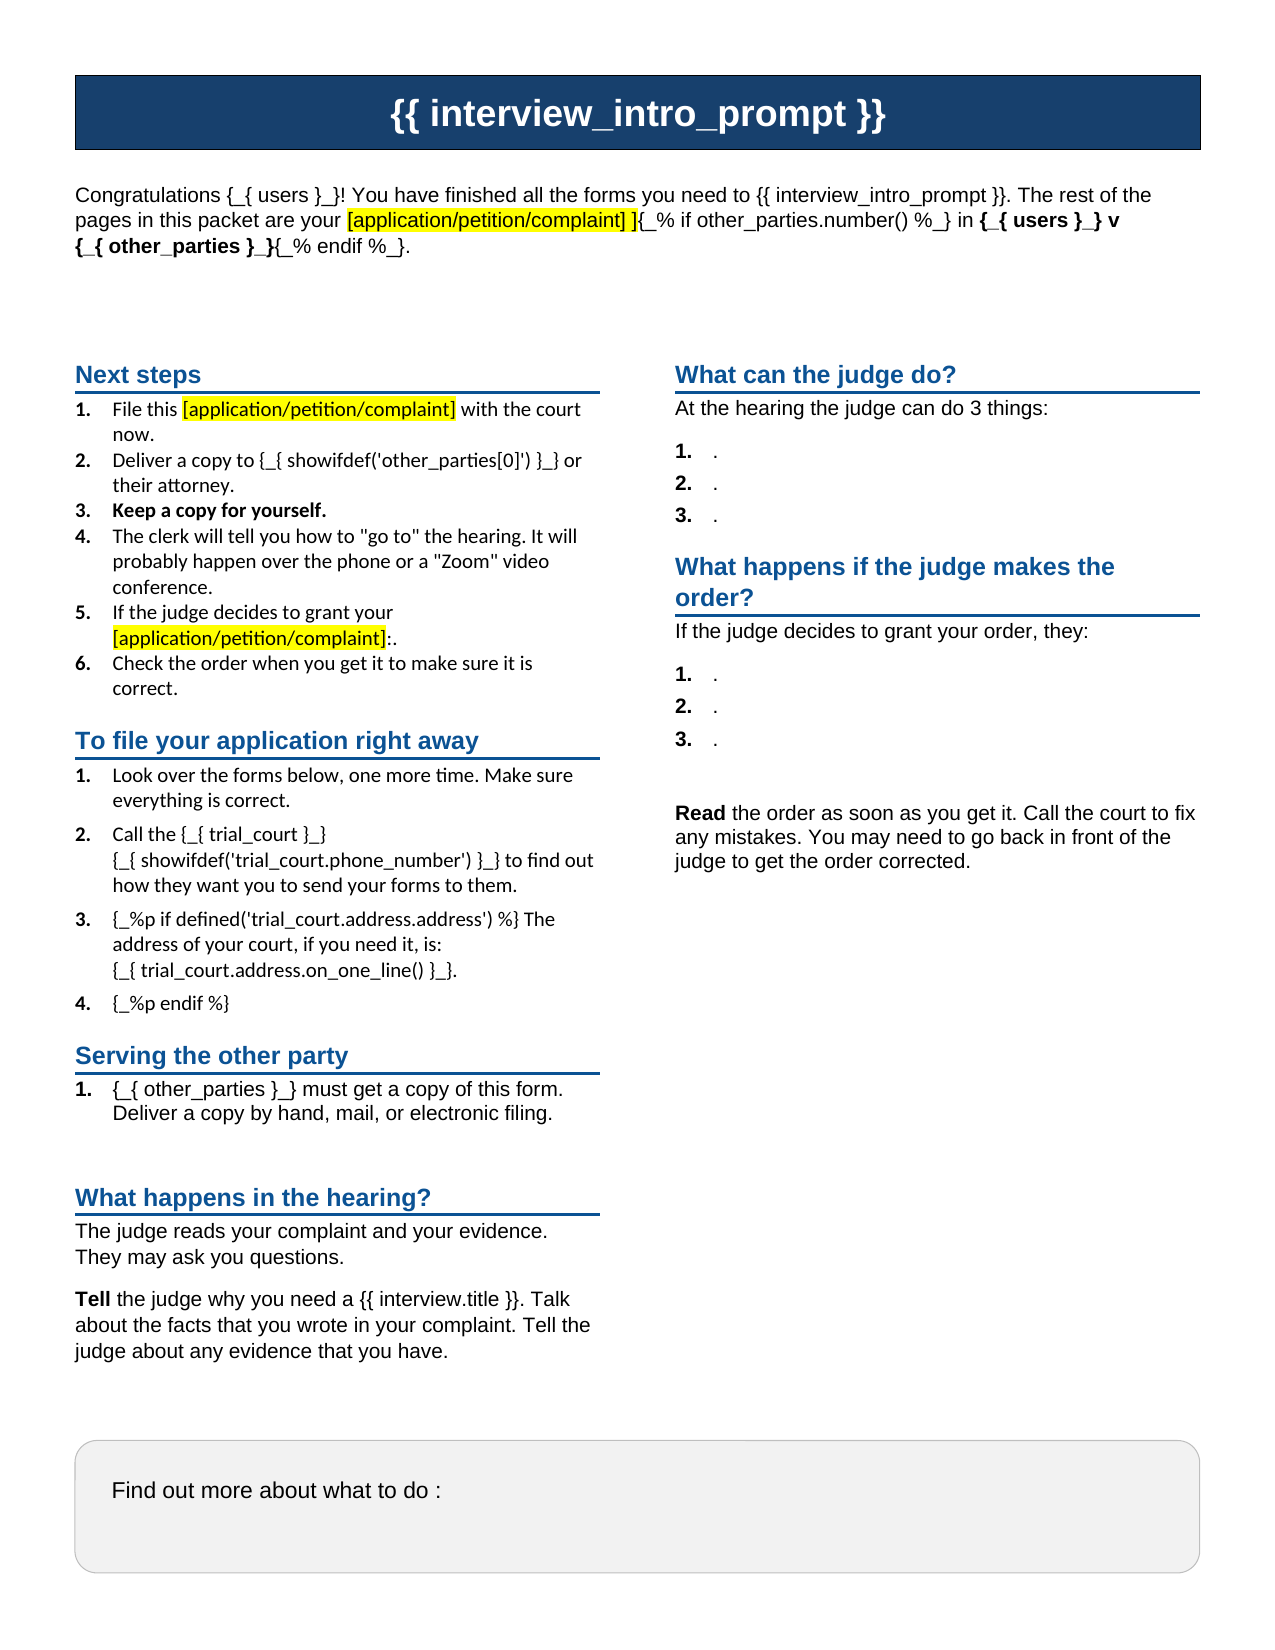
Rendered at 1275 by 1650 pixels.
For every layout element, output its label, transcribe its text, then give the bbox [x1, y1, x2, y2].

text Read the order as soon as you get it. Call the court to fix any mistakes. You may need to go back in front of the judge to get the order corrected. [675, 801, 1200, 873]
list . [675, 503, 1200, 527]
subtitle To file your application right away [75, 726, 600, 757]
subtitle Next steps [75, 360, 600, 391]
list . [675, 694, 1200, 718]
table_header {{ interview_intro_prompt }} [76, 76, 1200, 149]
list Check the order when you get it to make sure it is correct. [75, 650, 600, 701]
subtitle What can the judge do? [675, 360, 1200, 391]
list . [675, 726, 1200, 750]
text The judge reads your complaint and your evidence. They may ask you questions. [75, 1219, 600, 1268]
text Tell the judge why you need a {{ interview.title }}. Talk about the facts that you wrote in your complaint. Tell the judge about any evidence that you have. [75, 1287, 600, 1363]
subtitle What happens in the hearing? [75, 1182, 600, 1213]
list {_{ other_parties }_} must get a copy of this form. Deliver a copy by hand, mail, or electronic filing. [75, 1077, 600, 1125]
text At the hearing the judge can do 3 things: [675, 396, 1200, 420]
subtitle Serving the other party [75, 1041, 600, 1072]
text If the judge decides to grant your order, they: [675, 619, 1200, 643]
list Deliver a copy to {_{ showifdef('other_parties[0]') }_} or their attorney. [75, 447, 600, 498]
list {_%p if defined('trial_court.address.address') %} The address of your court, if you need it, is: {_{ trial_court.address.on_one_line() }_}. [75, 906, 600, 982]
list File this [application/petition/complaint] with the court now. [75, 396, 600, 447]
list Keep a copy for yourself. [75, 498, 600, 523]
list Call the {_{ trial_court }_} {_{ showifdef('trial_court.phone_number') }_} to find out how they want you to send your forms to them. [75, 821, 600, 898]
list The clerk will tell you how to "go to" the hearing. It will probably happen over the phone or a "Zoom" video conference. [75, 523, 600, 599]
subtitle What happens if the judge makes the order? [675, 552, 1200, 614]
list . [675, 438, 1200, 462]
text Congratulations {_{ users }_}! You have finished all the forms you need to {{ interview_intro_prompt }}. The rest of the pages in this packet are your [application/petition/complaint] ]{_% if other_parties.number() %_} in {_{ users }_} v {_{ other_parties }_}{_% endif %_}. [75, 182, 1200, 258]
list . [675, 662, 1200, 686]
list . [675, 471, 1200, 495]
list If the judge decides to grant your [application/petition/complaint]:. [75, 599, 600, 650]
list {_%p endif %} [75, 991, 600, 1016]
list Look over the forms below, one more time. Make sure everything is correct. [75, 762, 600, 813]
